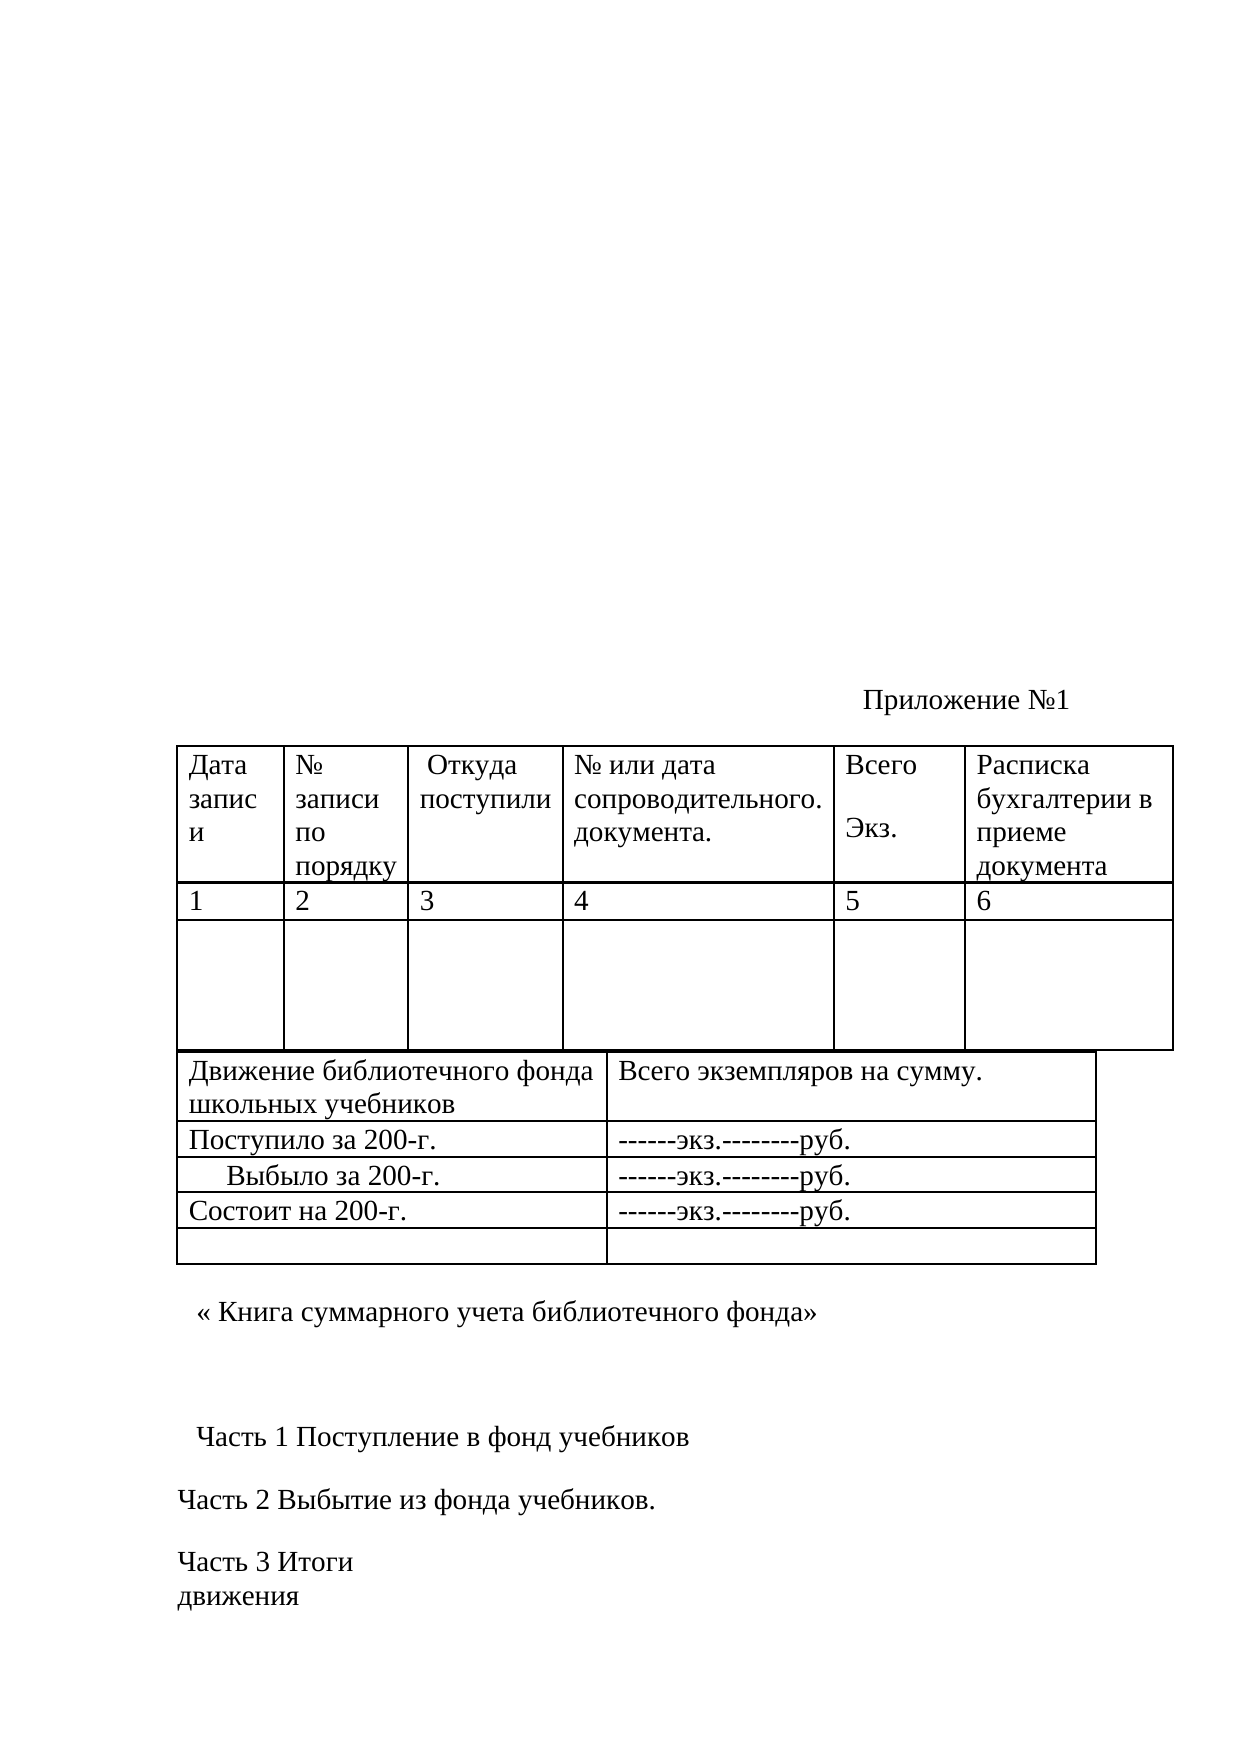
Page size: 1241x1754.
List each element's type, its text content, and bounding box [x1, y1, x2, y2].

table_cell [178, 1229, 606, 1262]
table_header Всего экземпляров на сумму. [608, 1053, 1095, 1120]
text « Книга суммарного учета библиотечного фонда» [177, 1294, 1152, 1327]
table_cell ------экз.--------руб. [608, 1122, 1095, 1156]
table_cell 2 [285, 884, 407, 919]
table_cell Состоит на 200-г. [178, 1193, 606, 1227]
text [177, 1544, 1152, 1612]
table_header Расписка бухгалтерии в приеме документа [966, 747, 1172, 881]
table_cell [835, 921, 964, 1049]
text Часть 1 Поступление в фонд учебников [177, 1419, 1152, 1453]
table_cell [966, 921, 1172, 1049]
table_header № или дата сопроводительного. документа. [564, 747, 833, 881]
table_cell [409, 921, 562, 1049]
table_header № записи по порядку [285, 747, 407, 881]
table_cell 3 [409, 884, 562, 919]
table_cell 4 [564, 884, 833, 919]
table_header Дата записи [178, 747, 283, 881]
table_cell [285, 921, 407, 1049]
text Приложение №1 [177, 682, 1152, 716]
table_cell [178, 921, 283, 1049]
table_cell 6 [966, 884, 1172, 919]
table_cell 5 [835, 884, 964, 919]
table_cell ------экз.--------руб. [608, 1193, 1095, 1227]
table_cell Поступило за 200-г. [178, 1122, 606, 1156]
table_cell 1 [178, 884, 283, 919]
text Часть 2 Выбытие из фонда учебников. [177, 1482, 1152, 1515]
table_cell Выбыло за 200-г. [178, 1158, 606, 1191]
table_header Всего Экз. [835, 747, 964, 881]
table_header Движение библиотечного фонда школьных учебников [178, 1053, 606, 1120]
table_cell ------экз.--------руб. [608, 1158, 1095, 1191]
table_cell [608, 1229, 1095, 1262]
table_header Откуда поступили [409, 747, 562, 881]
table_cell [564, 921, 833, 1049]
